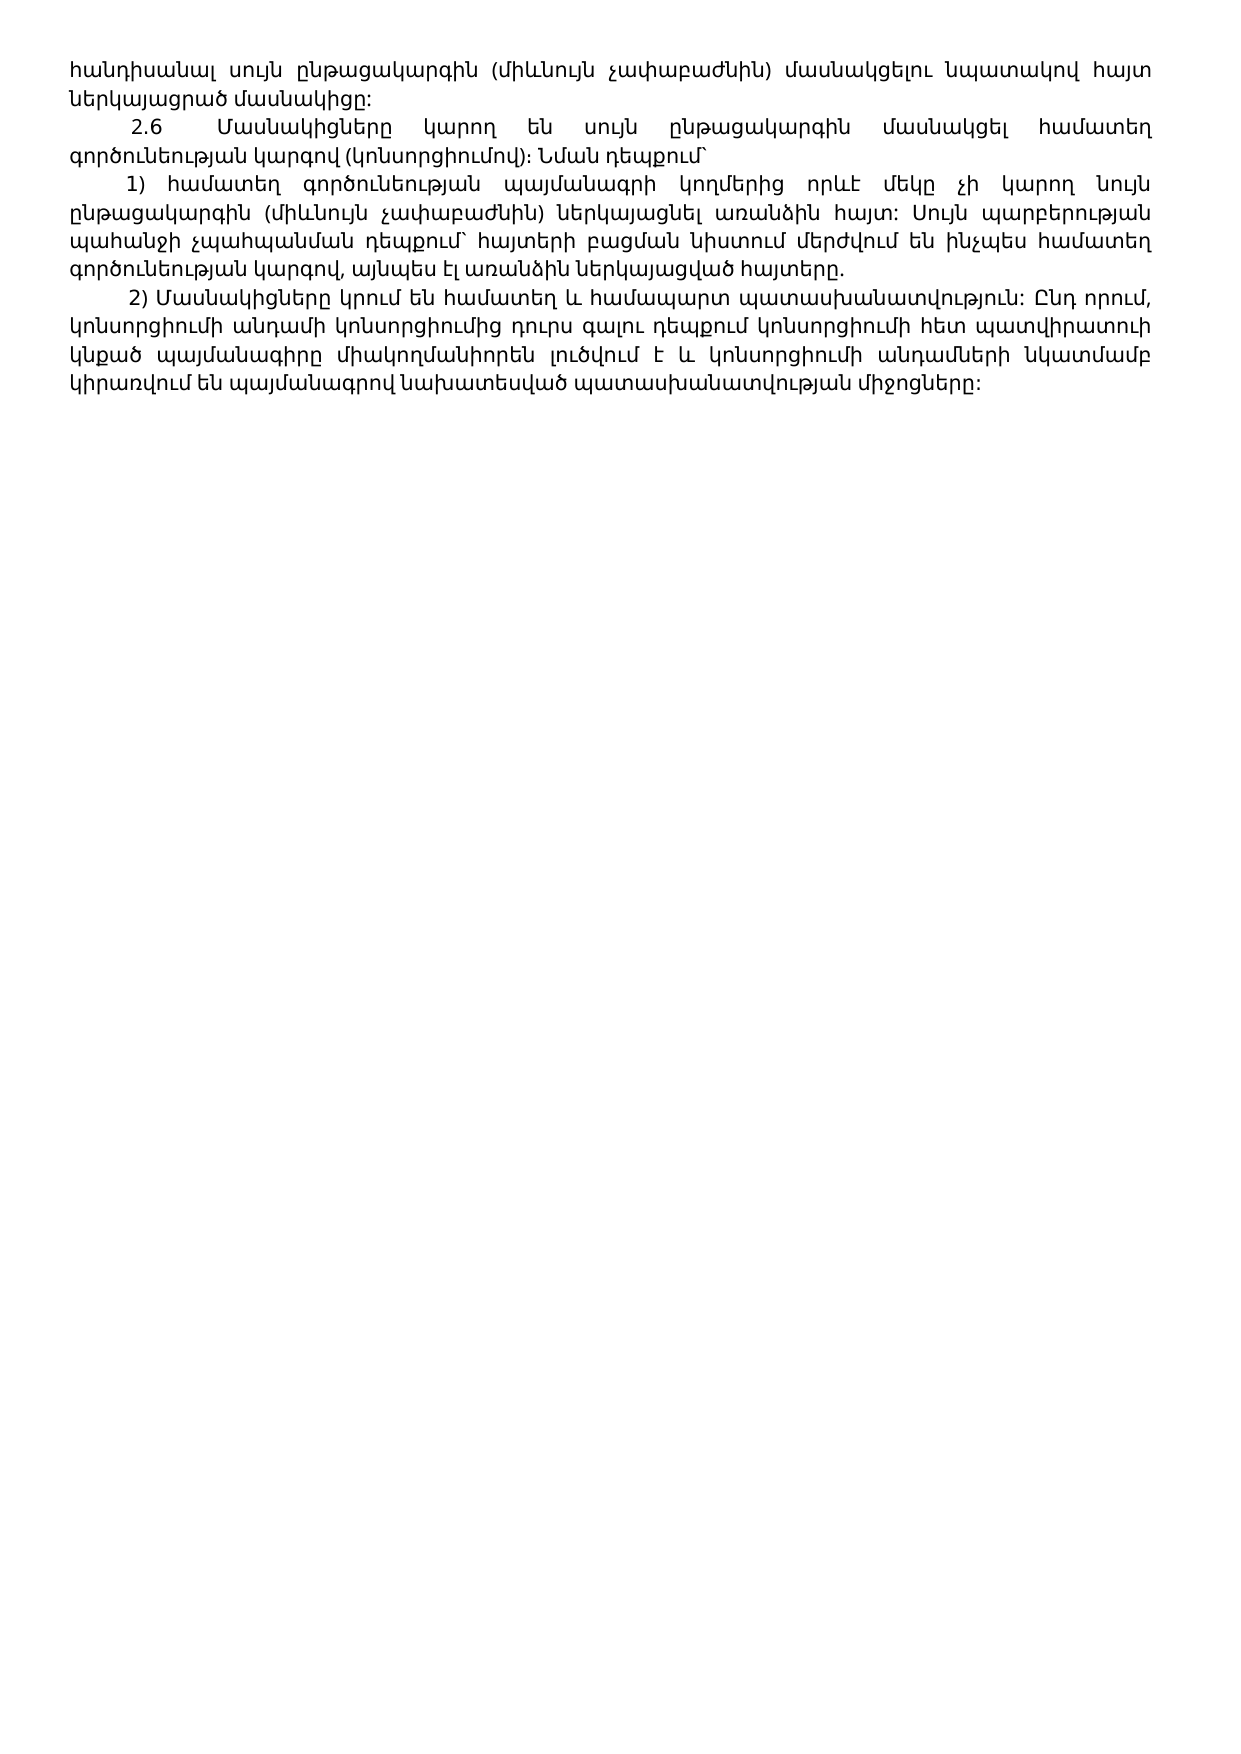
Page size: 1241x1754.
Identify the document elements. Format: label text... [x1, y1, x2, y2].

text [69, 56, 1152, 112]
text 2.6 Մասնակիցները կարող են սույն ընթացակարգին մասնակցել համատեղ գործունեության կարգով (կոնսորցիումով)։ Նման դեպքում` [69, 112, 1152, 169]
text 2) Մասնակիցները կրում են համատեղ և համապարտ պատասխանատվություն: Ընդ որում, կոնսորցիումի անդամի կոնսորցիումից դուրս գալու դեպքում կոնսորցիումի հետ պատվիրատուի կնքած պայմանագիրը միակողմանիորեն լուծվում է և կոնսորցիումի անդամների նկատմամբ կիրառվում են պայմանագրով նախատեսված պատասխանատվության միջոցները: [69, 283, 1152, 397]
text 1) համատեղ գործունեության պայմանագրի կողմերից որևէ մեկը չի կարող նույն ընթացակարգին (միևնույն չափաբաժնին) ներկայացնել առանձին հայտ: Սույն պարբերության պահանջի չպահպանման դեպքում` հայտերի բացման նիստում մերժվում են ինչպես համատեղ գործունեության կարգով, այնպես էլ առանձին ներկայացված հայտերը. [69, 169, 1152, 283]
